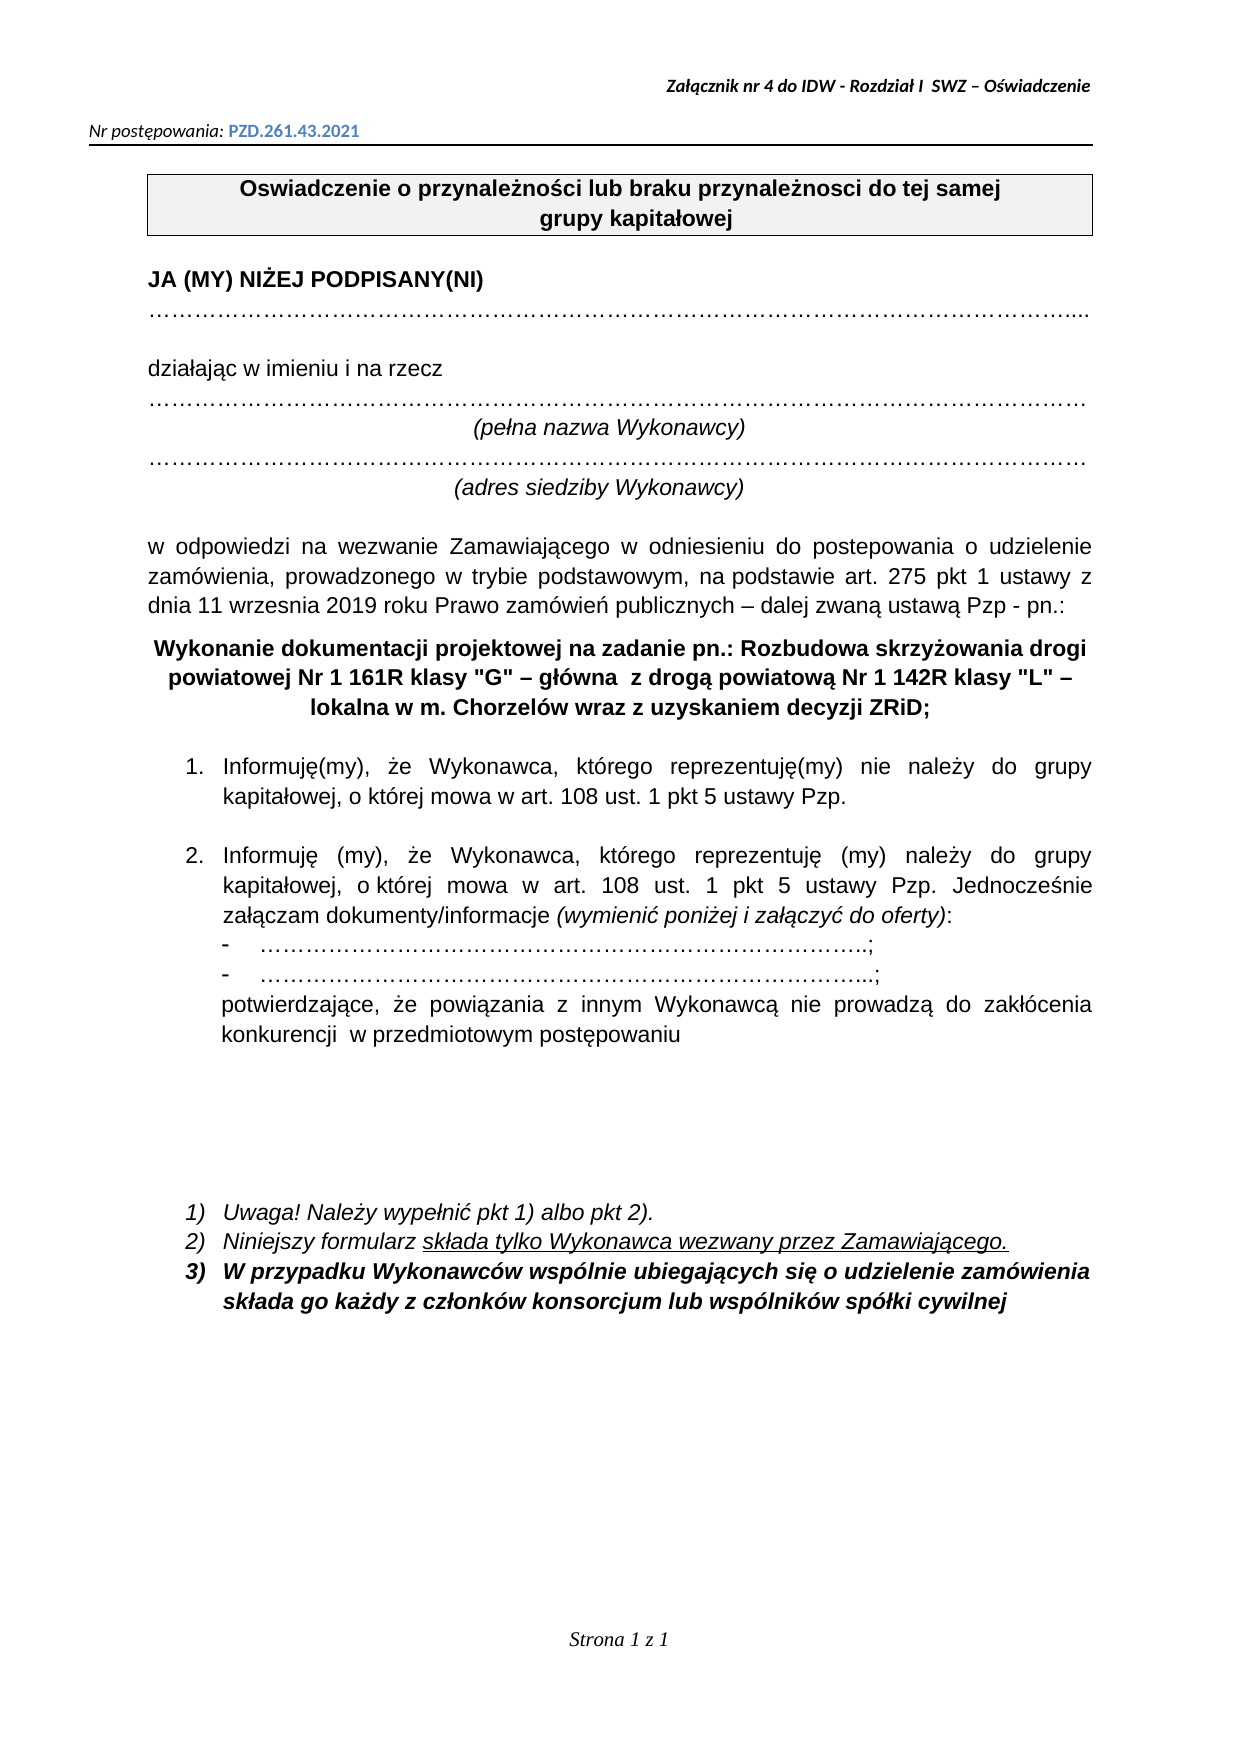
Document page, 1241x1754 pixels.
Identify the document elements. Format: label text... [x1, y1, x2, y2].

list ……………………………………………………………………...; [221, 961, 1093, 987]
table_header Oswiadczenie o przynależności lub braku przynależnosci do tej samej grupy kapitałowej [148, 175, 1092, 235]
text …………………………………………………………………………………………………………… [148, 444, 1093, 470]
list Niniejszy formularz składa tylko Wykonawca wezwany przez Zamawiającego. [185, 1228, 1093, 1255]
text (pełna nazwa Wykonawcy) [373, 414, 1093, 441]
text potwierdzające, że powiązania z innym Wykonawcą nie prowadzą do zakłócenia konkurencji w przedmiotowym postępowaniu [221, 991, 1093, 1047]
text (adres siedziby Wykonawcy) [373, 474, 1093, 500]
list W przypadku Wykonawców wspólnie ubiegających się o udzielenie zamówienia składa go każdy z członków konsorcjum lub wspólników spółki cywilnej [185, 1258, 1093, 1314]
text w odpowiedzi na wezwanie Zamawiającego w odniesieniu do postepowania o udzielenie zamówienia, prowadzonego w trybie podstawowym, na podstawie art. 275 pkt 1 ustawy z dnia 11 wrzesnia 2019 roku Prawo zamówień publicznych – dalej zwaną ustawą Pzp - pn.: [148, 533, 1093, 619]
list ……………………………………………………………………..; [221, 931, 1093, 958]
list Informuję(my), że Wykonawca, którego reprezentuję(my) nie należy do grupy kapitałowej, o której mowa w art. 108 ust. 1 pkt 5 ustawy Pzp. [185, 753, 1093, 809]
list Uwaga! Należy wypełnić pkt 1) albo pkt 2). [185, 1199, 1093, 1225]
text działając w imieniu i na rzecz [148, 355, 1093, 381]
text JA (MY) NIŻEJ PODPISANY(NI) [148, 266, 1093, 292]
text ………………………………………………………………………………………………………….... [148, 296, 1093, 322]
text …………………………………………………………………………………………………………… [148, 384, 1093, 411]
text Wykonanie dokumentacji projektowej na zadanie pn.: Rozbudowa skrzyżowania drogi powiatowej Nr 1 161R klasy "G" – główna z drogą powiatową Nr 1 142R klasy "L" – lokalna w m. Chorzelów wraz z uzyskaniem decyzji ZRiD; [148, 634, 1093, 720]
list Informuję (my), że Wykonawca, którego reprezentuję (my) należy do grupy kapitałowej, o której mowa w art. 108 ust. 1 pkt 5 ustawy Pzp. Jednocześnie załączam dokumenty/informacje (wymienić poniżej i załączyć do oferty): [185, 842, 1093, 928]
